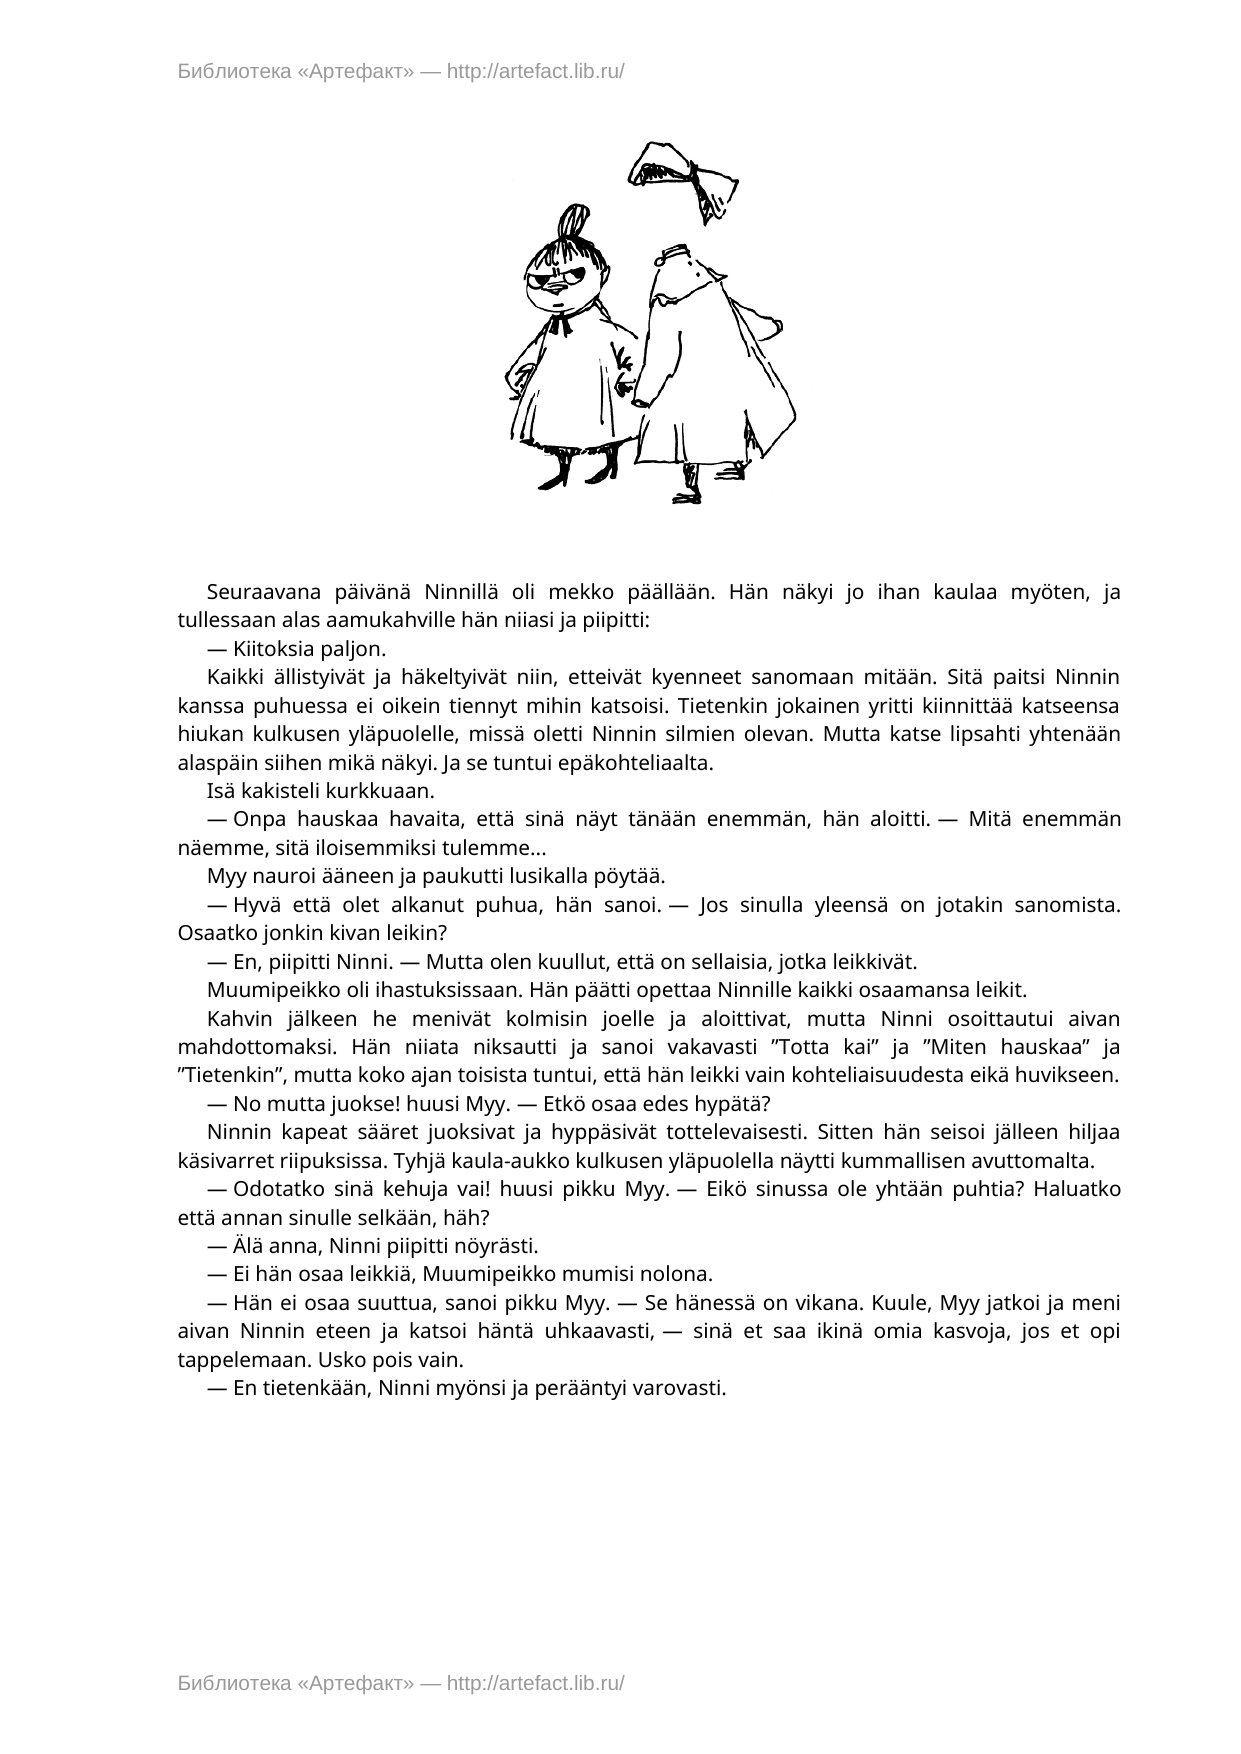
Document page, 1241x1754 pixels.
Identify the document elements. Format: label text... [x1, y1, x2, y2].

text — Odotatko sinä kehuja vai! huusi pikku Myy. — Eikö sinussa ole yhtään puhtia? Haluatko että annan sinulle selkään, häh? [177, 1174, 1122, 1231]
text Seuraavana päivänä Ninnillä oli mekko päällään. Hän näkyi jo ihan kaulaa myöten, ja tullessaan alas aamukahville hän niiasi ja piipitti: [177, 577, 1122, 634]
text Muumipeikko oli ihastuksissaan. Hän päätti opettaa Ninnille kaikki osaamansa leikit. [177, 975, 1122, 1004]
picture [478, 118, 821, 521]
text Kaikki ällistyivät ja häkeltyivät niin, etteivät kyenneet sanomaan mitään. Sitä paitsi Ninnin kanssa puhuessa ei oikein tiennyt mihin katsoisi. Tietenkin jokainen yritti kiinnittää katseensa hiukan kulkusen yläpuolelle, missä oletti Ninnin silmien olevan. Mutta katse lipsahti yhtenään alaspäin siihen mikä näkyi. Ja se tuntui epäkohteliaalta. [177, 662, 1122, 776]
text — Ei hän osaa leikkiä, Muumipeikko mumisi nolona. [177, 1259, 1122, 1288]
text — En tietenkään, Ninni myönsi ja perääntyi varovasti. [177, 1373, 1122, 1402]
text — Hän ei osaa suuttua, sanoi pikku Myy. — Se hänessä on vikana. Kuule, Myy jatkoi ja meni aivan Ninnin eteen ja katsoi häntä uhkaavasti, — sinä et saa ikinä omia kasvoja, jos et opi tappelemaan. Usko pois vain. [177, 1288, 1122, 1373]
text — Älä anna, Ninni piipitti nöyrästi. [177, 1231, 1122, 1259]
text Ninnin kapeat sääret juoksivat ja hyppäsivät tottelevaisesti. Sitten hän seisoi jälleen hiljaa käsivarret riipuksissa. Tyhjä kaula-aukko kulkusen yläpuolella näytti kummallisen avuttomalta. [177, 1117, 1122, 1174]
text — No mutta juokse! huusi Myy. — Etkö osaa edes hypätä? [177, 1089, 1122, 1117]
text Myy nauroi ääneen ja paukutti lusikalla pöytää. [177, 861, 1122, 890]
text Isä kakisteli kurkkuaan. [177, 776, 1122, 804]
text — En, piipitti Ninni. — Mutta olen kuullut, että on sellaisia, jotka leikkivät. [177, 947, 1122, 975]
text — Onpa hauskaa havaita, että sinä näyt tänään enemmän, hän aloitti. — Mitä enemmän näemme, sitä iloisemmiksi tulemme... [177, 804, 1122, 861]
text — Hyvä että olet alkanut puhua, hän sanoi. — Jos sinulla yleensä on jotakin sanomista. Osaatko jonkin kivan leikin? [177, 890, 1122, 947]
text Kahvin jälkeen he menivät kolmisin joelle ja aloittivat, mutta Ninni osoittautui aivan mahdottomaksi. Hän niiata niksautti ja sanoi vakavasti ”Totta kai” ja ”Miten hauskaa” ja ”Tietenkin”, mutta koko ajan toisista tuntui, että hän leikki vain kohteliaisuudesta eikä huvikseen. [177, 1004, 1122, 1089]
text — Kiitoksia paljon. [177, 634, 1122, 662]
